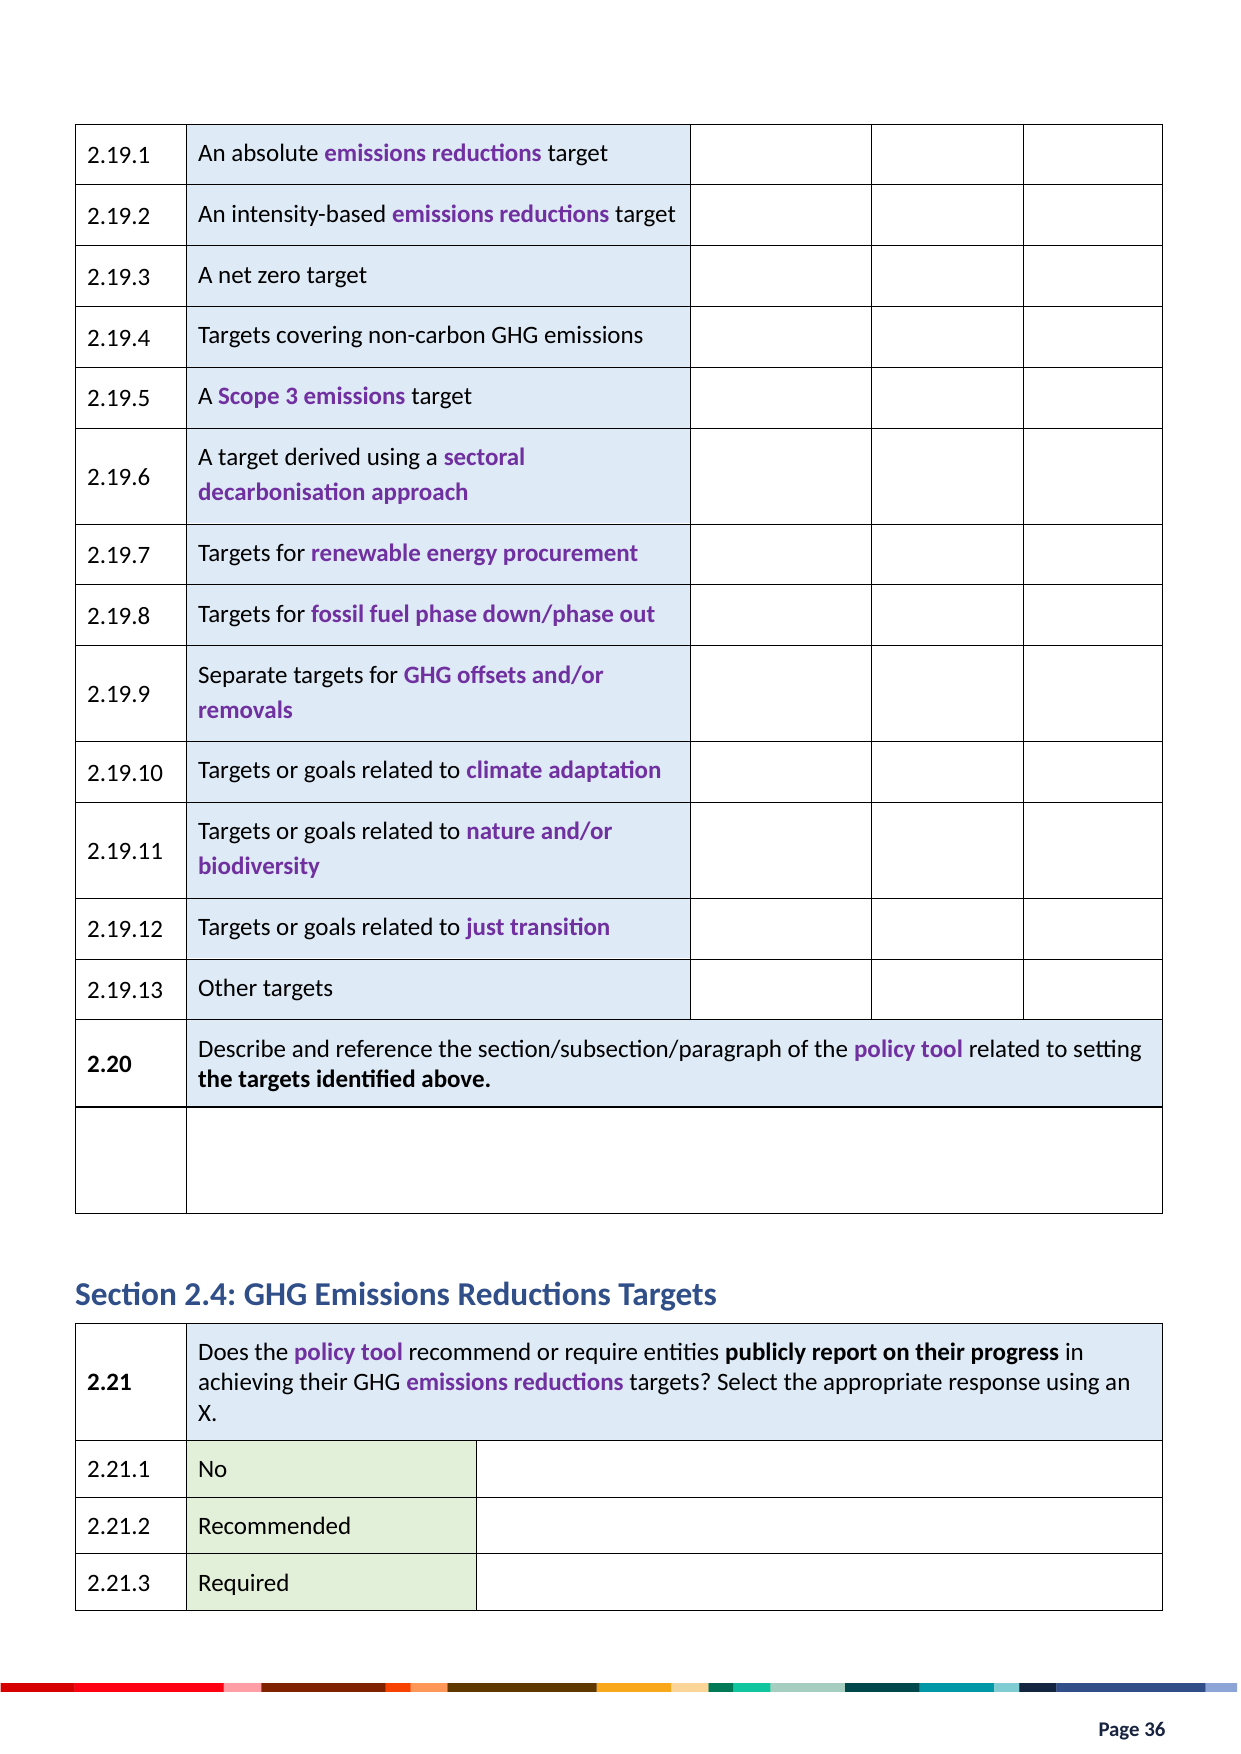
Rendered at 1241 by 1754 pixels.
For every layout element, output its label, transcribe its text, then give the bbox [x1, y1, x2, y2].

table_cell 2.19.12 [76, 899, 186, 958]
table_cell [76, 1108, 186, 1213]
table_cell [872, 803, 1023, 898]
table_cell 2.19.10 [76, 742, 186, 802]
table_cell [1024, 585, 1162, 645]
table_cell [1024, 125, 1162, 184]
table_cell 2.20 [76, 1020, 186, 1106]
table_cell Required [187, 1554, 476, 1610]
table_cell [872, 899, 1023, 958]
table_cell [1024, 960, 1162, 1019]
table_cell Targets for fossil fuel phase down/phase out [187, 585, 690, 645]
table_cell Describe and reference the section/subsection/paragraph of the policy tool related to setting the targets identified above. [187, 1020, 1162, 1106]
table_cell Targets or goals related to climate adaptation [187, 742, 690, 802]
table_cell [872, 185, 1023, 245]
table_cell 2.21.3 [76, 1554, 186, 1610]
table_cell 2.19.5 [76, 368, 186, 428]
table_cell [691, 742, 871, 802]
table_cell 2.19.9 [76, 646, 186, 741]
table_cell 2.19.7 [76, 525, 186, 584]
table_header 2.21 [76, 1324, 186, 1440]
table_cell [691, 368, 871, 428]
table_cell [872, 960, 1023, 1019]
table_cell 2.19.11 [76, 803, 186, 898]
table_cell [872, 646, 1023, 741]
table_cell [872, 368, 1023, 428]
table_cell [691, 803, 871, 898]
table_cell [1024, 185, 1162, 245]
table_cell 2.19.3 [76, 246, 186, 306]
table_cell No [187, 1441, 476, 1497]
table_cell [1024, 246, 1162, 306]
table_header Does the policy tool recommend or require entities publicly report on their progress in achieving their GHG emissions reductions targets? Select the appropriate response using an X. [187, 1324, 1162, 1440]
table_cell Separate targets for GHG offsets and/or removals [187, 646, 690, 741]
table_cell [1024, 803, 1162, 898]
table_cell [691, 960, 871, 1019]
subtitle Section 2.4: GHG Emissions Reductions Targets [75, 1273, 1165, 1314]
table_cell [691, 525, 871, 584]
table_cell [872, 525, 1023, 584]
table_cell [187, 1108, 1162, 1213]
table_cell [477, 1554, 1162, 1610]
table_cell [691, 899, 871, 958]
table_cell [1024, 899, 1162, 958]
table_cell Targets covering non-carbon GHG emissions [187, 307, 690, 367]
picture [0, 1683, 1236, 1692]
table_cell 2.19.8 [76, 585, 186, 645]
table_cell 2.19.2 [76, 185, 186, 245]
table_cell [1024, 525, 1162, 584]
table_cell [477, 1441, 1162, 1497]
table_cell [691, 585, 871, 645]
table_cell A net zero target [187, 246, 690, 306]
table_cell An intensity-based emissions reductions target [187, 185, 690, 245]
table_cell 2.19.1 [76, 125, 186, 184]
table_cell 2.19.4 [76, 307, 186, 367]
table_cell [691, 429, 871, 523]
table_cell [1024, 646, 1162, 741]
table_cell An absolute emissions reductions target [187, 125, 690, 184]
table_cell [872, 585, 1023, 645]
table_cell [691, 646, 871, 741]
table_cell 2.19.6 [76, 429, 186, 523]
table_cell [691, 125, 871, 184]
table_cell A target derived using a sectoral decarbonisation approach [187, 429, 690, 523]
table_cell [872, 742, 1023, 802]
table_cell Targets for renewable energy procurement [187, 525, 690, 584]
table_cell [872, 125, 1023, 184]
table_cell [691, 185, 871, 245]
table_cell [691, 246, 871, 306]
table_cell 2.21.1 [76, 1441, 186, 1497]
table_cell [477, 1498, 1162, 1553]
table_cell Targets or goals related to just transition [187, 899, 690, 958]
table_cell [872, 307, 1023, 367]
table_cell [872, 246, 1023, 306]
table_cell Recommended [187, 1498, 476, 1553]
table_cell [1024, 429, 1162, 523]
table_cell [1024, 742, 1162, 802]
table_cell Other targets [187, 960, 690, 1019]
table_cell 2.21.2 [76, 1498, 186, 1553]
table_cell Targets or goals related to nature and/or biodiversity [187, 803, 690, 898]
table_cell [1024, 368, 1162, 428]
table_cell [1024, 307, 1162, 367]
table_cell [872, 429, 1023, 523]
table_cell A Scope 3 emissions target [187, 368, 690, 428]
table_cell 2.19.13 [76, 960, 186, 1019]
table_cell [691, 307, 871, 367]
